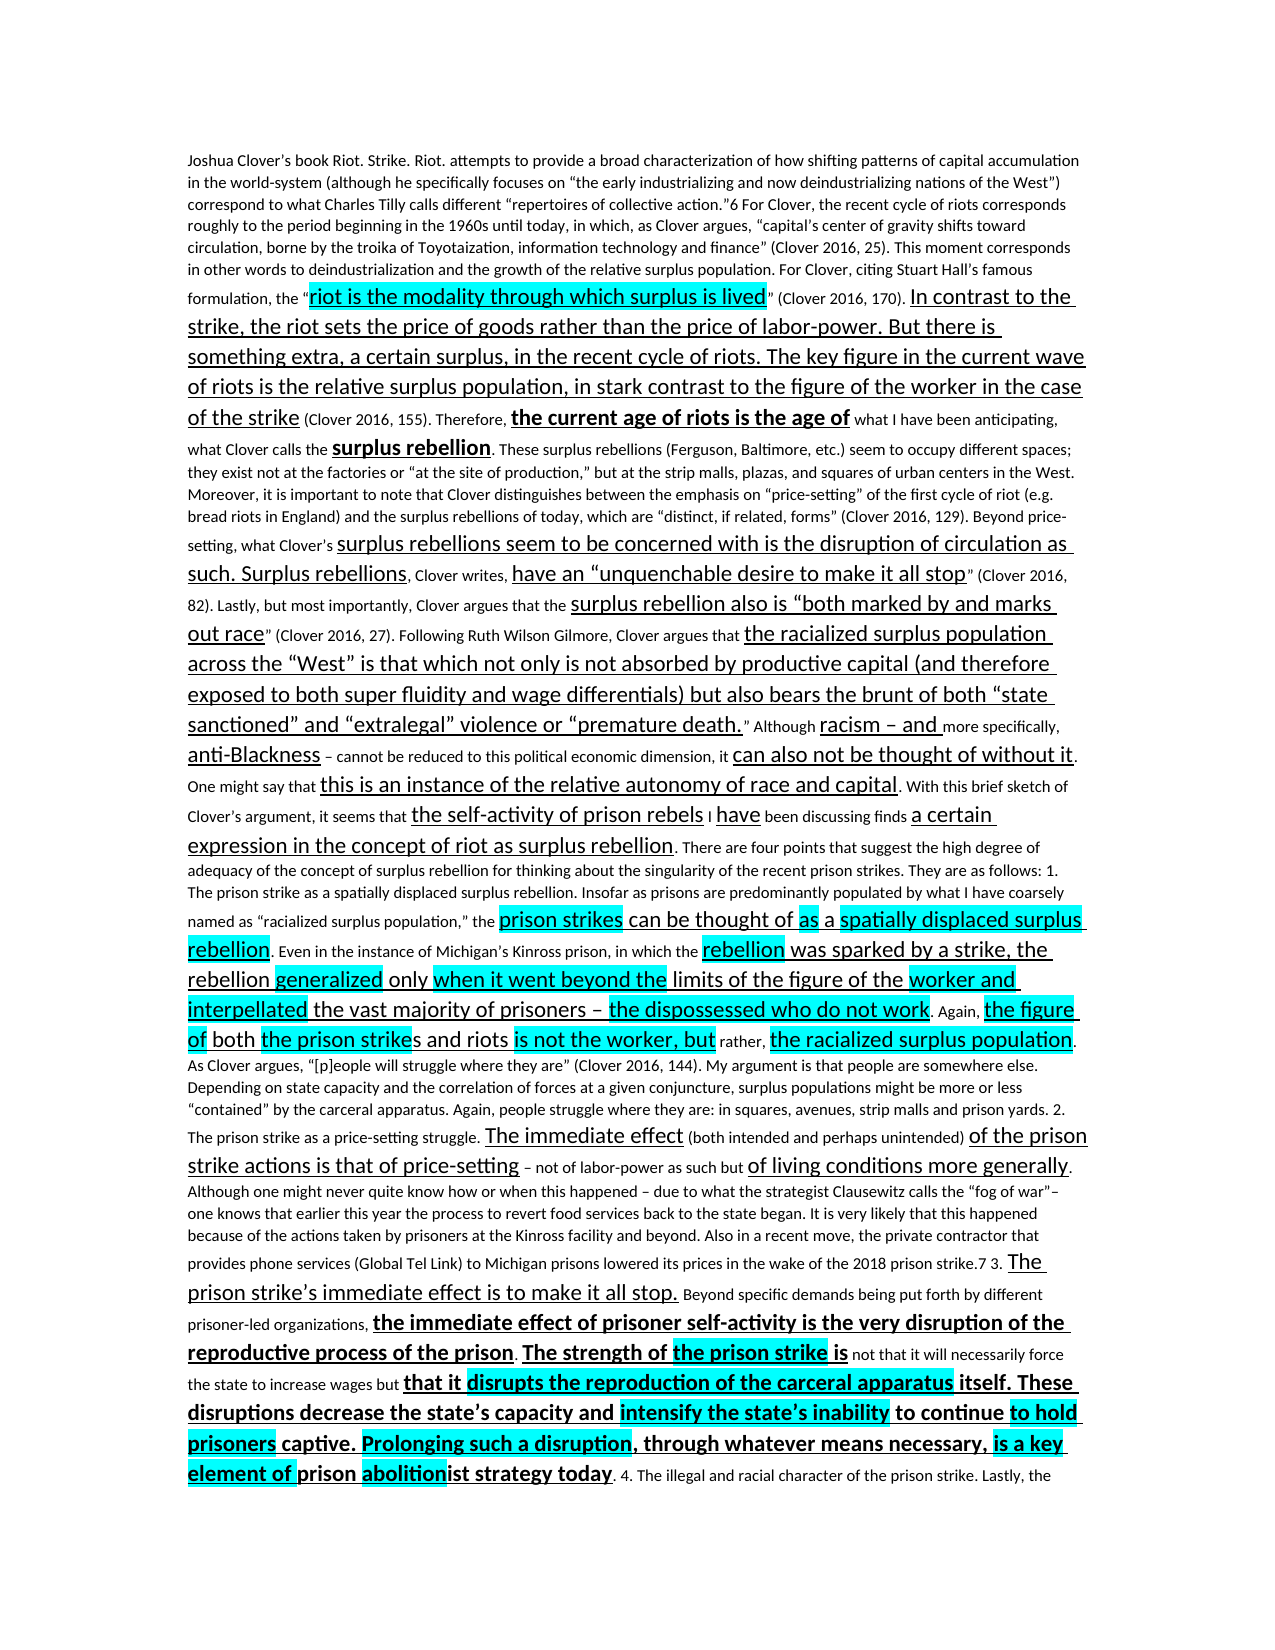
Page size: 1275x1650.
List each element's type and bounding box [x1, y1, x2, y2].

text [187, 150, 1087, 1487]
